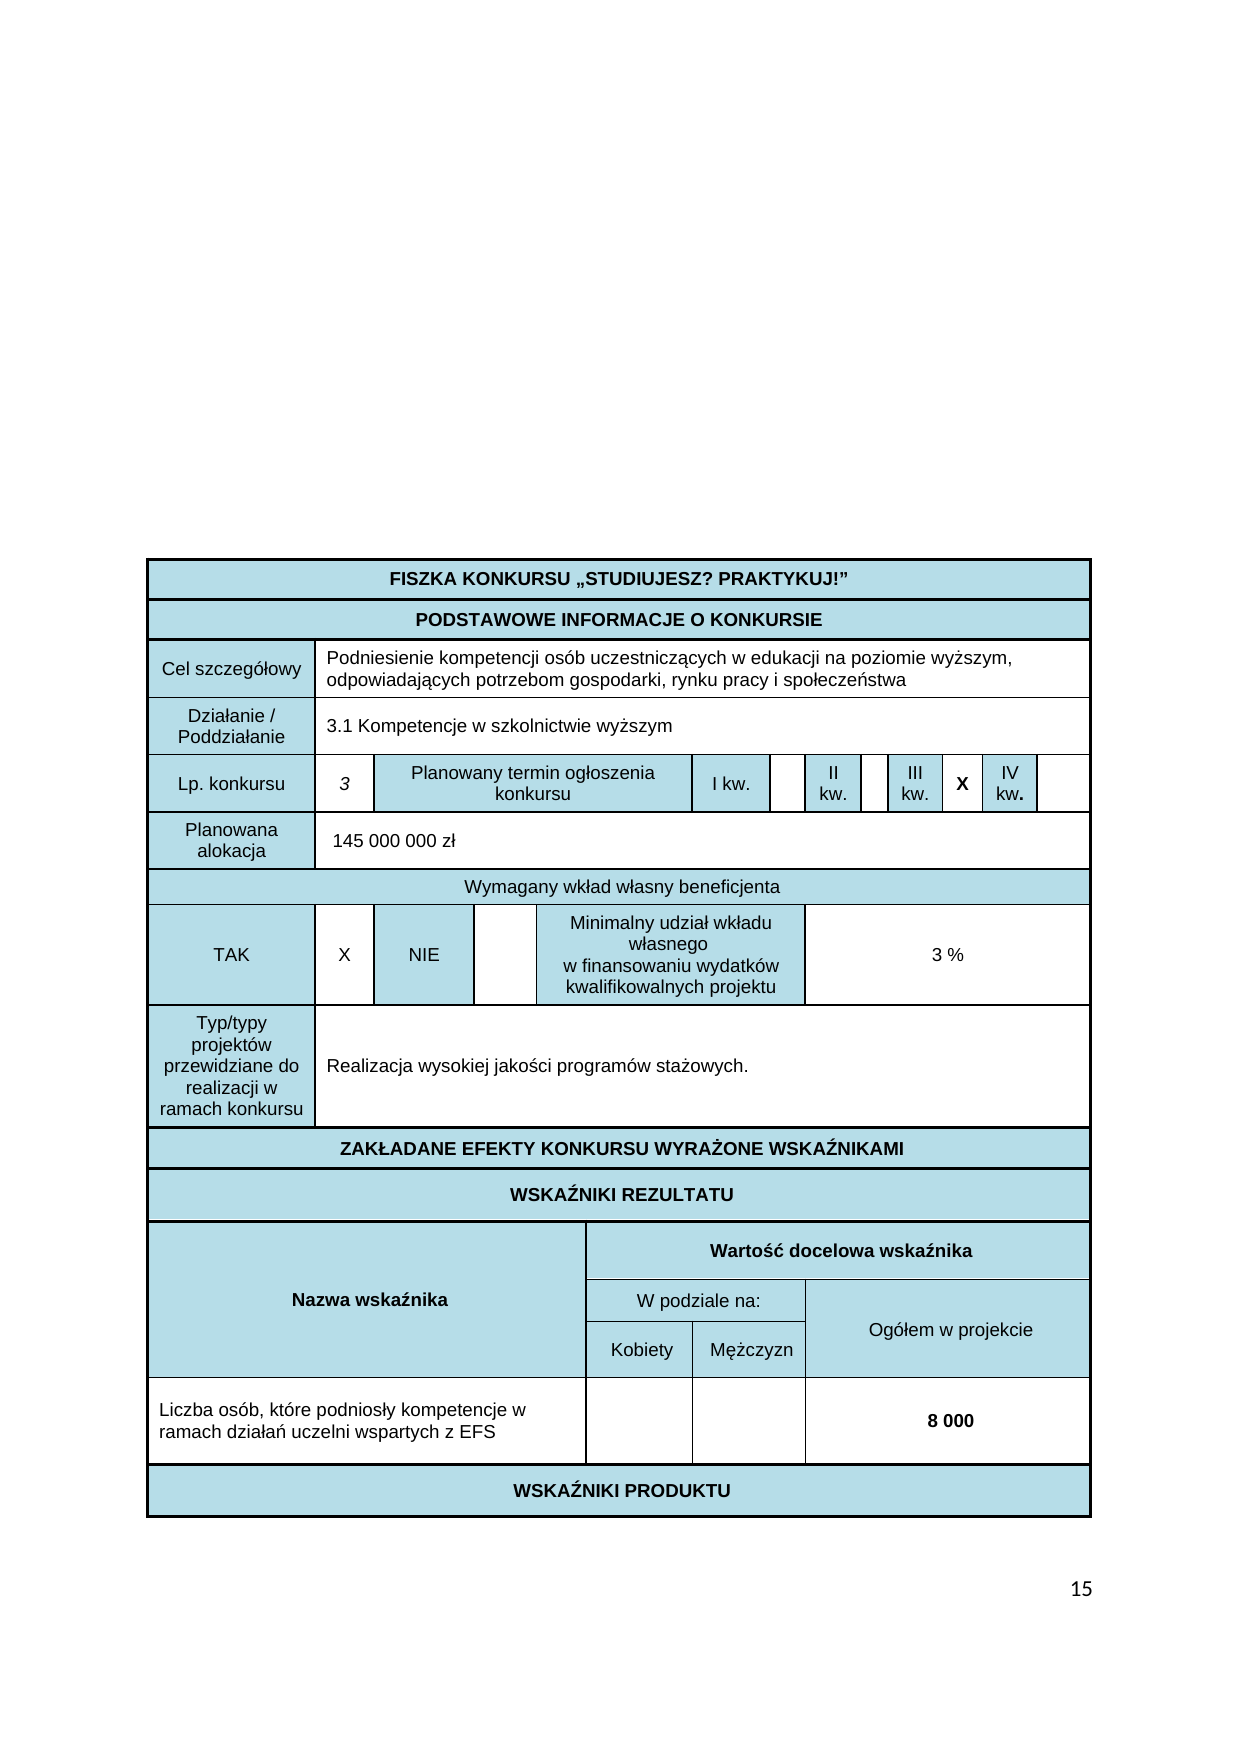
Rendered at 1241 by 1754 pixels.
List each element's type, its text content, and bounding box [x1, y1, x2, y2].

table_cell NIE [375, 905, 473, 1004]
table_cell PODSTAWOWE INFORMACJE O KONKURSIE [149, 601, 1089, 638]
table_cell 8 000 [806, 1378, 1089, 1463]
table_cell TAK [149, 905, 314, 1004]
table_cell IV kw. [983, 755, 1036, 811]
table_cell W podziale na: [587, 1280, 805, 1321]
table_cell Cel szczegółowy [149, 641, 314, 697]
table_cell Lp. konkursu [149, 755, 314, 811]
table_cell II kw. [806, 755, 860, 811]
table_cell Podniesienie kompetencji osób uczestniczących w edukacji na poziomie wyższym, odpowiadających potrzebom gospodarki, rynku pracy i społeczeństwa [316, 641, 1089, 697]
table_cell Realizacja wysokiej jakości programów stażowych. [316, 1006, 1089, 1126]
table_cell [771, 755, 804, 811]
table_cell 145 000 000 zł [316, 813, 1089, 868]
table_cell X [316, 905, 373, 1004]
table_cell Minimalny udział wkładu własnego w finansowaniu wydatków kwalifikowalnych projektu [537, 905, 804, 1004]
table_cell WSKAŹNIKI PRODUKTU [149, 1466, 1089, 1515]
table_cell X [943, 755, 982, 811]
table_cell 3 [316, 755, 373, 811]
table_cell Nazwa wskaźnika [149, 1223, 585, 1377]
table_cell Planowana alokacja [149, 813, 314, 868]
table_cell Wymagany wkład własny beneficjenta [149, 870, 1089, 904]
table_cell WSKAŹNIKI REZULTATU [149, 1170, 1089, 1219]
table_cell Planowany termin ogłoszenia konkursu [375, 755, 691, 811]
table_cell [1038, 755, 1089, 811]
table_cell Kobiety [587, 1322, 692, 1377]
table_cell I kw. [693, 755, 769, 811]
table_cell Typ/typy projektów przewidziane do realizacji w ramach konkursu [149, 1006, 314, 1126]
table_cell Działanie / Poddziałanie [149, 698, 314, 754]
table_cell [475, 905, 536, 1004]
table_cell Liczba osób, które podniosły kompetencje w ramach działań uczelni wspartych z EFS [149, 1378, 585, 1463]
table_cell Ogółem w projekcie [806, 1280, 1089, 1377]
table_cell ZAKŁADANE EFEKTY KONKURSU WYRAŻONE WSKAŹNIKAMI [149, 1129, 1089, 1167]
table_header FISZKA KONKURSU „STUDIUJESZ? PRAKTYKUJ!” [149, 561, 1089, 598]
table_cell [862, 755, 887, 811]
table_cell 3 % [806, 905, 1089, 1004]
table_cell III kw. [889, 755, 942, 811]
table_cell Mężczyzn [693, 1322, 805, 1377]
table_cell [587, 1378, 692, 1463]
table_cell 3.1 Kompetencje w szkolnictwie wyższym [316, 698, 1089, 754]
table_cell [693, 1378, 805, 1463]
table_cell Wartość docelowa wskaźnika [587, 1223, 1089, 1278]
